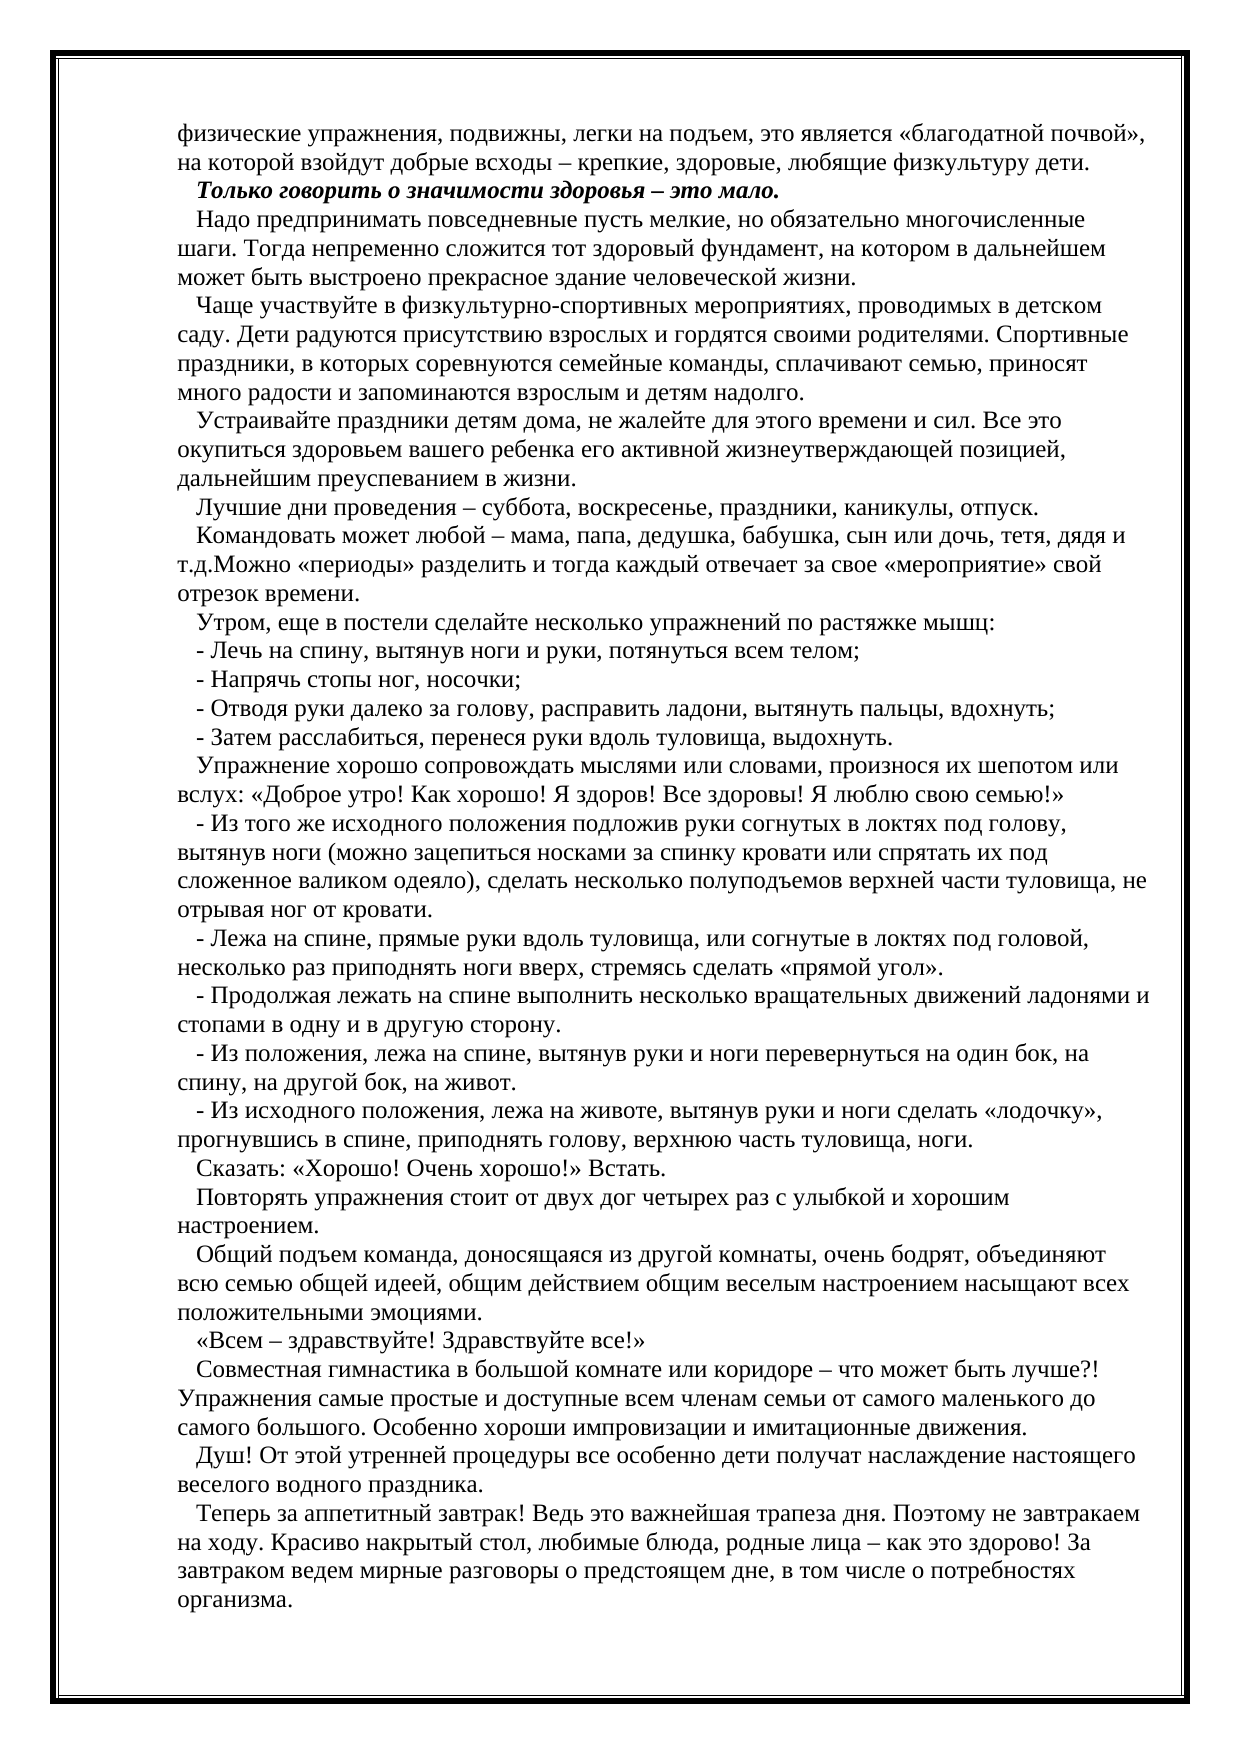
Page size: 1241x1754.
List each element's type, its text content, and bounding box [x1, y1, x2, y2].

text Повторять упражнения стоит от двух дог четырех раз с улыбкой и хорошим настроением. [177, 1182, 1152, 1239]
text Сказать: «Хорошо! Очень хорошо!» Встать. [177, 1153, 1152, 1182]
text Лучшие дни проведения – суббота, воскресенье, праздники, каникулы, отпуск. [177, 492, 1152, 521]
text - Лежа на спине, прямые руки вдоль туловища, или согнутые в локтях под головой, несколько раз приподнять ноги вверх, стремясь сделать «прямой угол». [177, 923, 1152, 981]
text - Из положения, лежа на спине, вытянув руки и ноги перевернуться на один бок, на спину, на другой бок, на живот. [177, 1038, 1152, 1096]
text «Всем – здравствуйте! Здравствуйте все!» [177, 1326, 1152, 1354]
text Совместная гимнастика в большой комнате или коридоре – что может быть лучше?! Упражнения самые простые и доступные всем членам семьи от самого маленького до самого большого. Особенно хороши импровизации и имитационные движения. [177, 1354, 1152, 1441]
text Надо предпринимать повседневные пусть мелкие, но обязательно многочисленные шаги. Тогда непременно сложится тот здоровый фундамент, на котором в дальнейшем может быть выстроено прекрасное здание человеческой жизни. [177, 204, 1152, 291]
text Общий подъем команда, доносящаяся из другой комнаты, очень бодрят, объединяют всю семью общей идеей, общим действием общим веселым настроением насыщают всех положительными эмоциями. [177, 1239, 1152, 1326]
text Чаще участвуйте в физкультурно-спортивных мероприятиях, проводимых в детском саду. Дети радуются присутствию взрослых и гордятся своими родителями. Спортивные праздники, в которых соревнуются семейные команды, сплачивают семью, приносят много радости и запоминаются взрослым и детям надолго. [177, 291, 1152, 406]
text - Из исходного положения, лежа на животе, вытянув руки и ноги сделать «лодочку», прогнувшись в спине, приподнять голову, верхнюю часть туловища, ноги. [177, 1096, 1152, 1153]
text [177, 118, 1152, 176]
text Душ! От этой утренней процедуры все особенно дети получат наслаждение настоящего веселого водного праздника. [177, 1441, 1152, 1498]
text - Из того же исходного положения подложив руки согнутых в локтях под голову, вытянув ноги (можно зацепиться носками за спинку кровати или спрятать их под сложенное валиком одеяло), сделать несколько полуподъемов верхней части туловища, не отрывая ног от кровати. [177, 808, 1152, 923]
text Теперь за аппетитный завтрак! Ведь это важнейшая трапеза дня. Поэтому не завтракаем на ходу. Красиво накрытый стол, любимые блюда, родные лица – как это здорово! За завтраком ведем мирные разговоры о предстоящем дне, в том числе о потребностях организма. [177, 1498, 1152, 1613]
text - Лечь на спину, вытянув ноги и руки, потянуться всем телом; [177, 636, 1152, 664]
text Только говорить о значимости здоровья – это мало. [177, 176, 1152, 204]
text Устраивайте праздники детям дома, не жалейте для этого времени и сил. Все это окупиться здоровьем вашего ребенка его активной жизнеутверждающей позицией, дальнейшим преуспеванием в жизни. [177, 406, 1152, 492]
text - Затем расслабиться, перенеся руки вдоль туловища, выдохнуть. [177, 722, 1152, 751]
text Утром, еще в постели сделайте несколько упражнений по растяжке мышц: [177, 607, 1152, 636]
text Упражнение хорошо сопровождать мыслями или словами, произнося их шепотом или вслух: «Доброе утро! Как хорошо! Я здоров! Все здоровы! Я люблю свою семью!» [177, 751, 1152, 808]
text - Отводя руки далеко за голову, расправить ладони, вытянуть пальцы, вдохнуть; [177, 693, 1152, 722]
text - Продолжая лежать на спине выполнить несколько вращательных движений ладонями и стопами в одну и в другую сторону. [177, 981, 1152, 1038]
text Командовать может любой – мама, папа, дедушка, бабушка, сын или дочь, тетя, дядя и т.д.Можно «периоды» разделить и тогда каждый отвечает за свое «мероприятие» свой отрезок времени. [177, 521, 1152, 607]
text - Напрячь стопы ног, носочки; [177, 664, 1152, 693]
